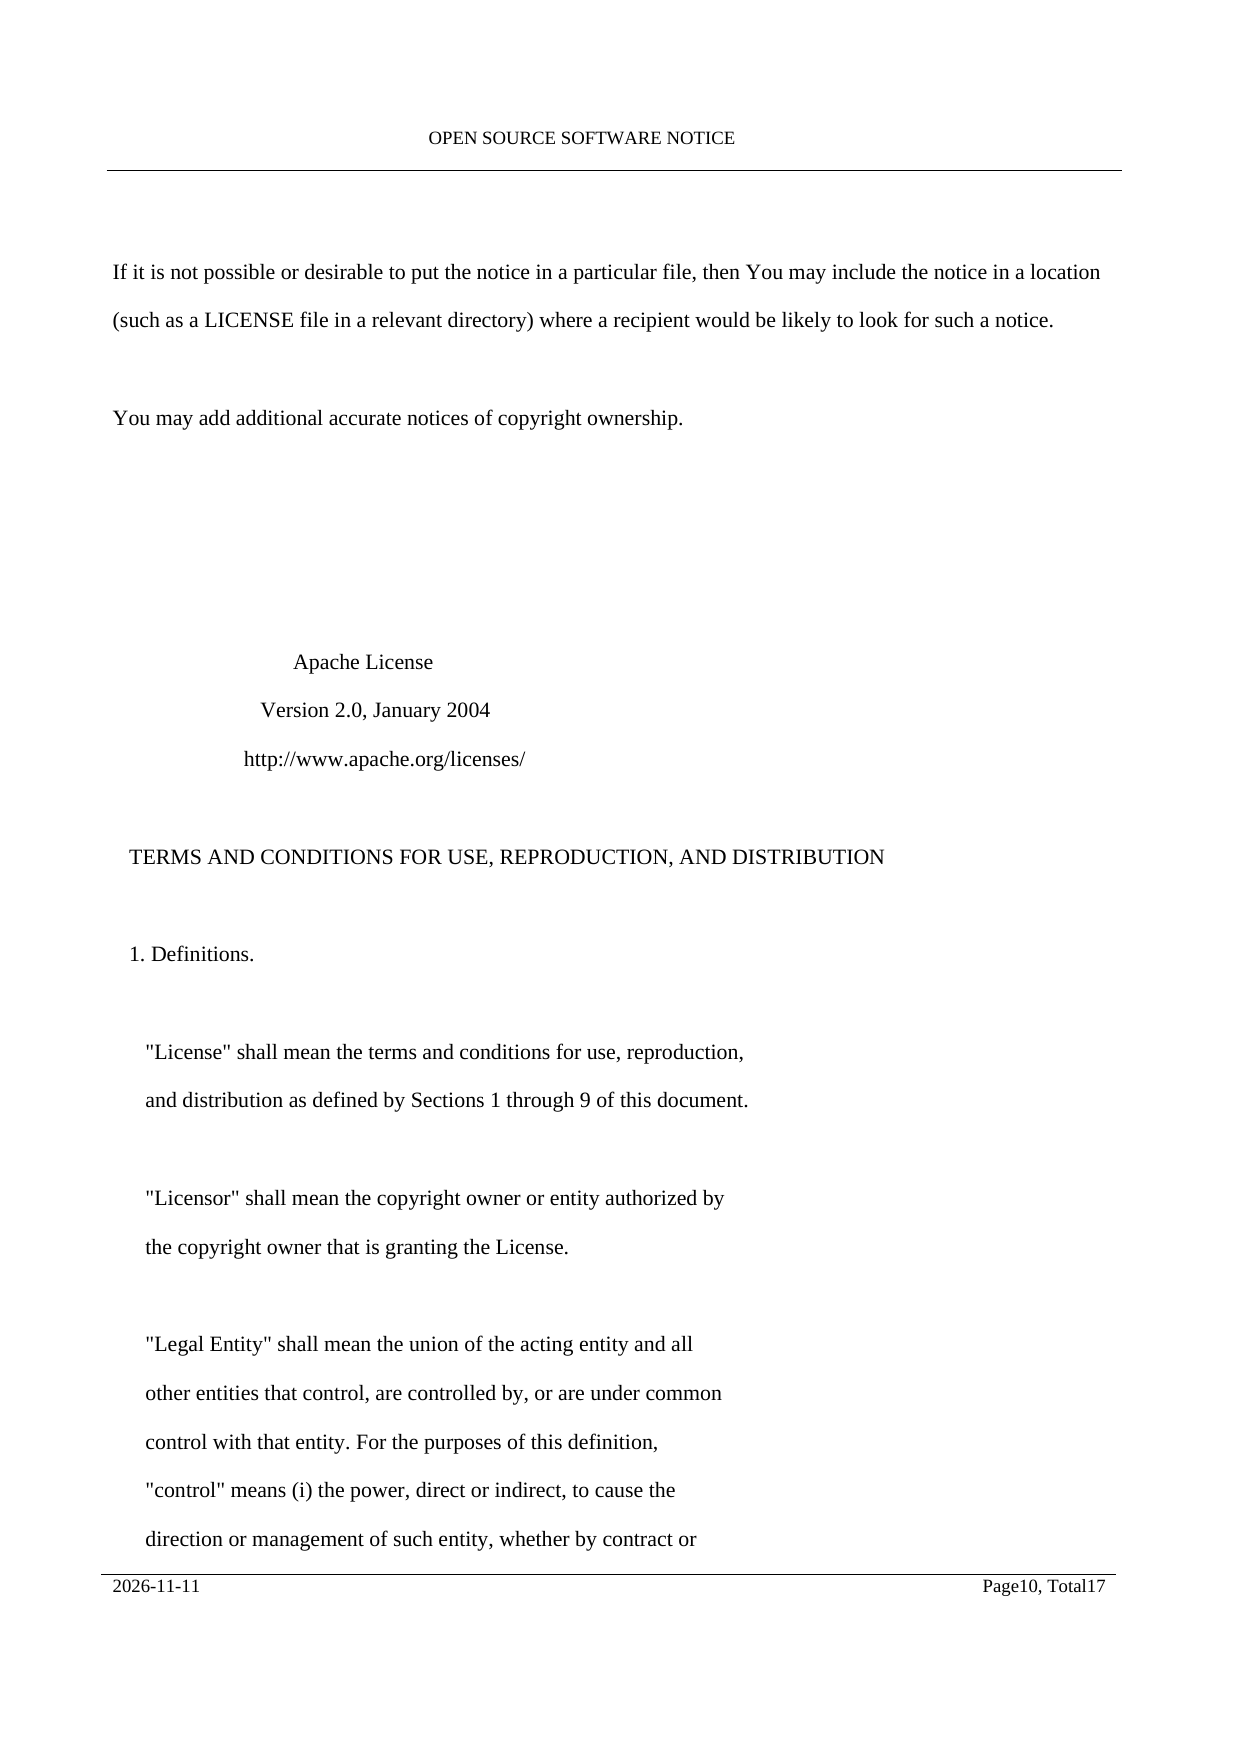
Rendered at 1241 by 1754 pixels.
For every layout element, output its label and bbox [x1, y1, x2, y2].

text [112, 206, 1128, 1555]
